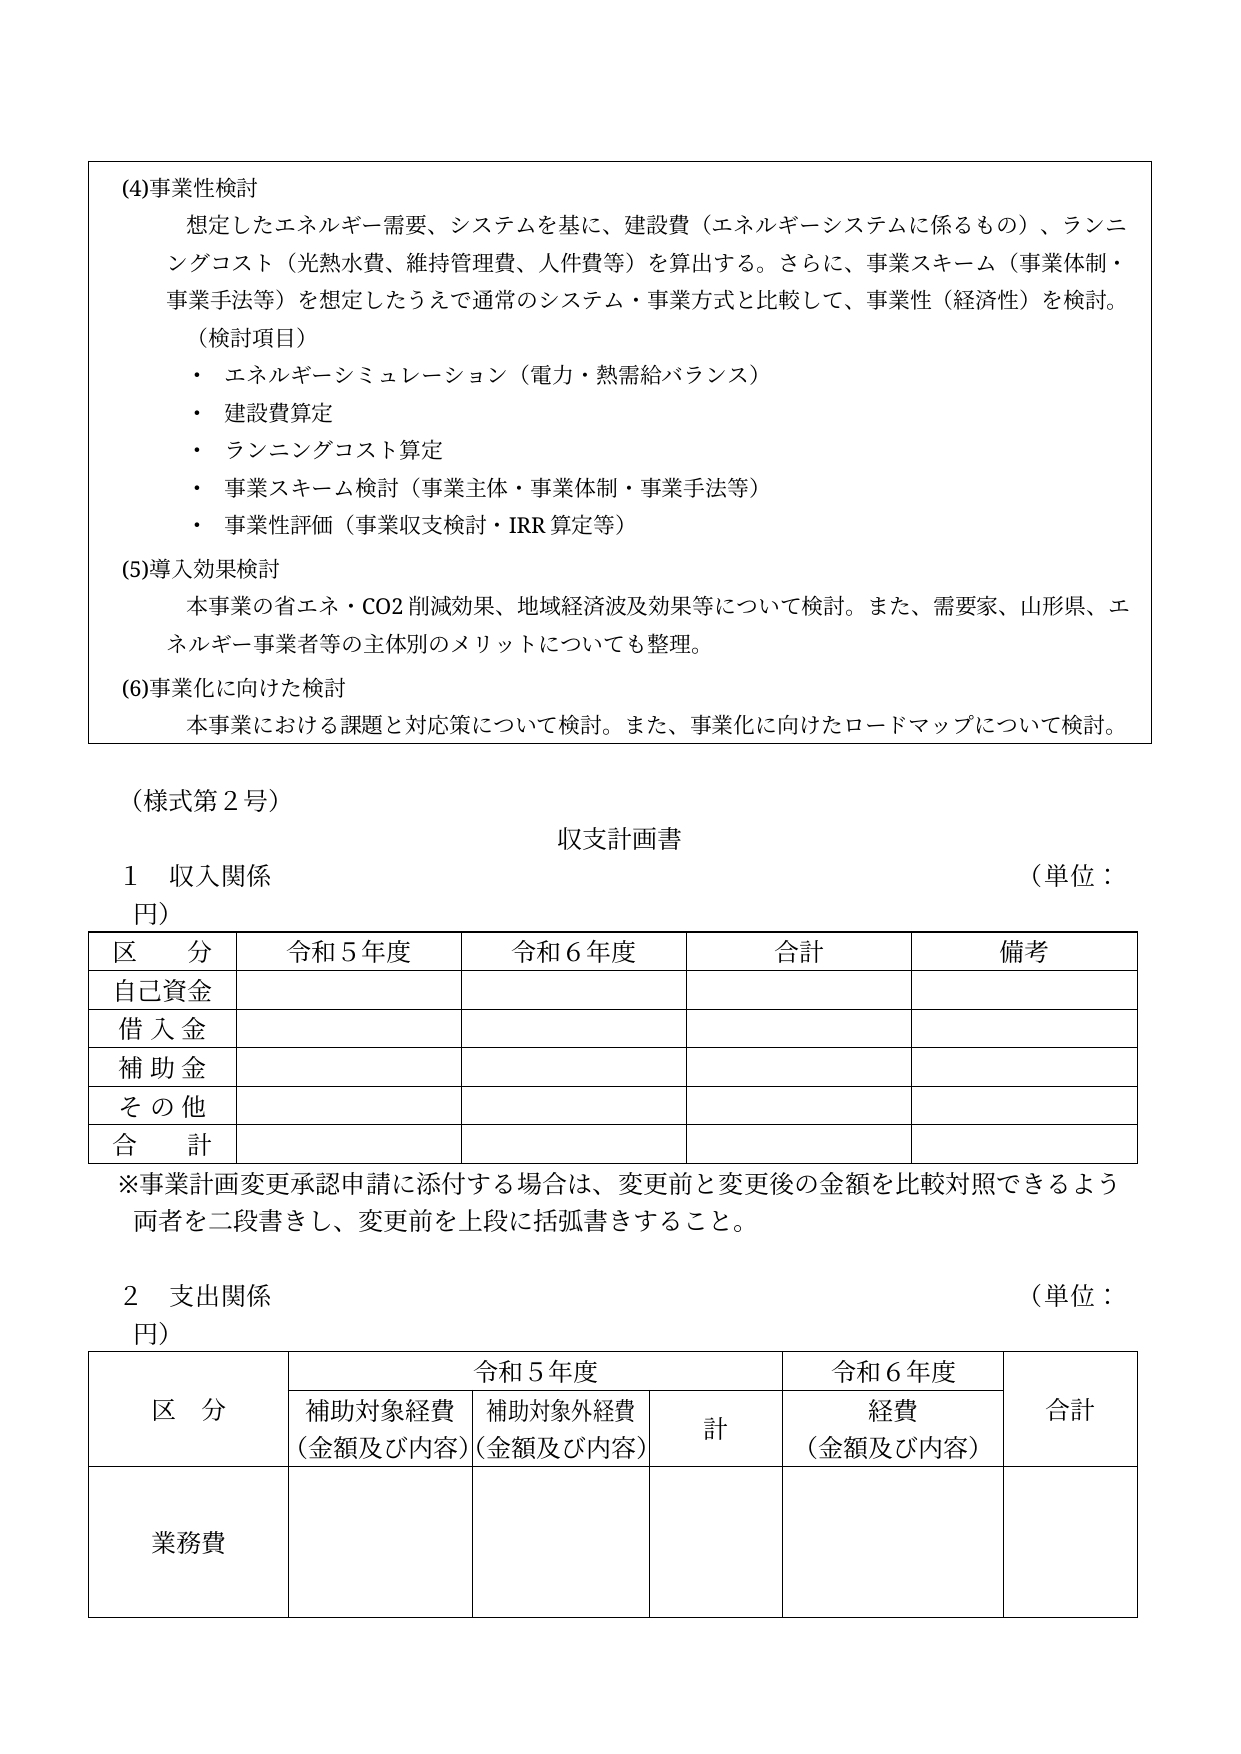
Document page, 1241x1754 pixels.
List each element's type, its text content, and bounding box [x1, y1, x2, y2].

table_cell 業務費 [89, 1467, 288, 1617]
table_cell [462, 1125, 686, 1163]
table_cell [912, 1125, 1137, 1163]
table_cell [687, 1087, 911, 1124]
table_header 区 分 [89, 1352, 288, 1466]
table_cell [237, 1087, 461, 1124]
table_cell [237, 1010, 461, 1047]
table_cell [912, 1087, 1137, 1124]
table_cell [462, 1087, 686, 1124]
table_header 令和６年度 [462, 933, 686, 970]
table_cell [687, 971, 911, 1008]
table_cell [687, 1125, 911, 1163]
table_cell 借入金 [89, 1010, 236, 1047]
table_cell 合 計 [89, 1125, 236, 1163]
text （様式第２号） [118, 781, 1122, 819]
table_cell [1004, 1467, 1137, 1617]
table_header 備考 [912, 933, 1137, 970]
table_header 令和５年度 [237, 933, 461, 970]
table_cell [912, 1010, 1137, 1047]
table_cell [237, 971, 461, 1008]
table_cell 経費 （金額及び内容） [783, 1391, 1003, 1466]
table_cell 補助対象外経費 （金額及び内容） [473, 1391, 649, 1466]
table_header 令和５年度 [289, 1352, 782, 1390]
table_cell [912, 971, 1137, 1008]
table_cell その他 [89, 1087, 236, 1124]
table_cell 自己資金 [89, 971, 236, 1008]
table_cell [289, 1467, 472, 1617]
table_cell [89, 162, 1151, 743]
table_cell [783, 1467, 1003, 1617]
table_header 合計 [1004, 1352, 1137, 1466]
text 収支計画書 [118, 819, 1122, 856]
table_cell [687, 1010, 911, 1047]
table_header 区 分 [89, 933, 236, 970]
table_cell [650, 1467, 782, 1617]
table_cell [237, 1125, 461, 1163]
table_cell 計 [650, 1391, 782, 1466]
table_header 令和６年度 [783, 1352, 1003, 1390]
text １ 収入関係 （単位：円） [118, 856, 1122, 931]
table_cell [462, 1010, 686, 1047]
text ※事業計画変更承認申請に添付する場合は、変更前と変更後の金額を比較対照できるよう両者を二段書きし、変更前を上段に括弧書きすること。 [118, 1164, 1122, 1239]
table_cell [687, 1048, 911, 1086]
text ２ 支出関係 （単位：円） [118, 1276, 1122, 1351]
table_cell [462, 971, 686, 1008]
table_cell [473, 1467, 649, 1617]
table_cell 補助対象経費 （金額及び内容） [289, 1391, 472, 1466]
table_cell [912, 1048, 1137, 1086]
table_cell [462, 1048, 686, 1086]
table_cell [237, 1048, 461, 1086]
table_cell 補助金 [89, 1048, 236, 1086]
table_header 合計 [687, 933, 911, 970]
